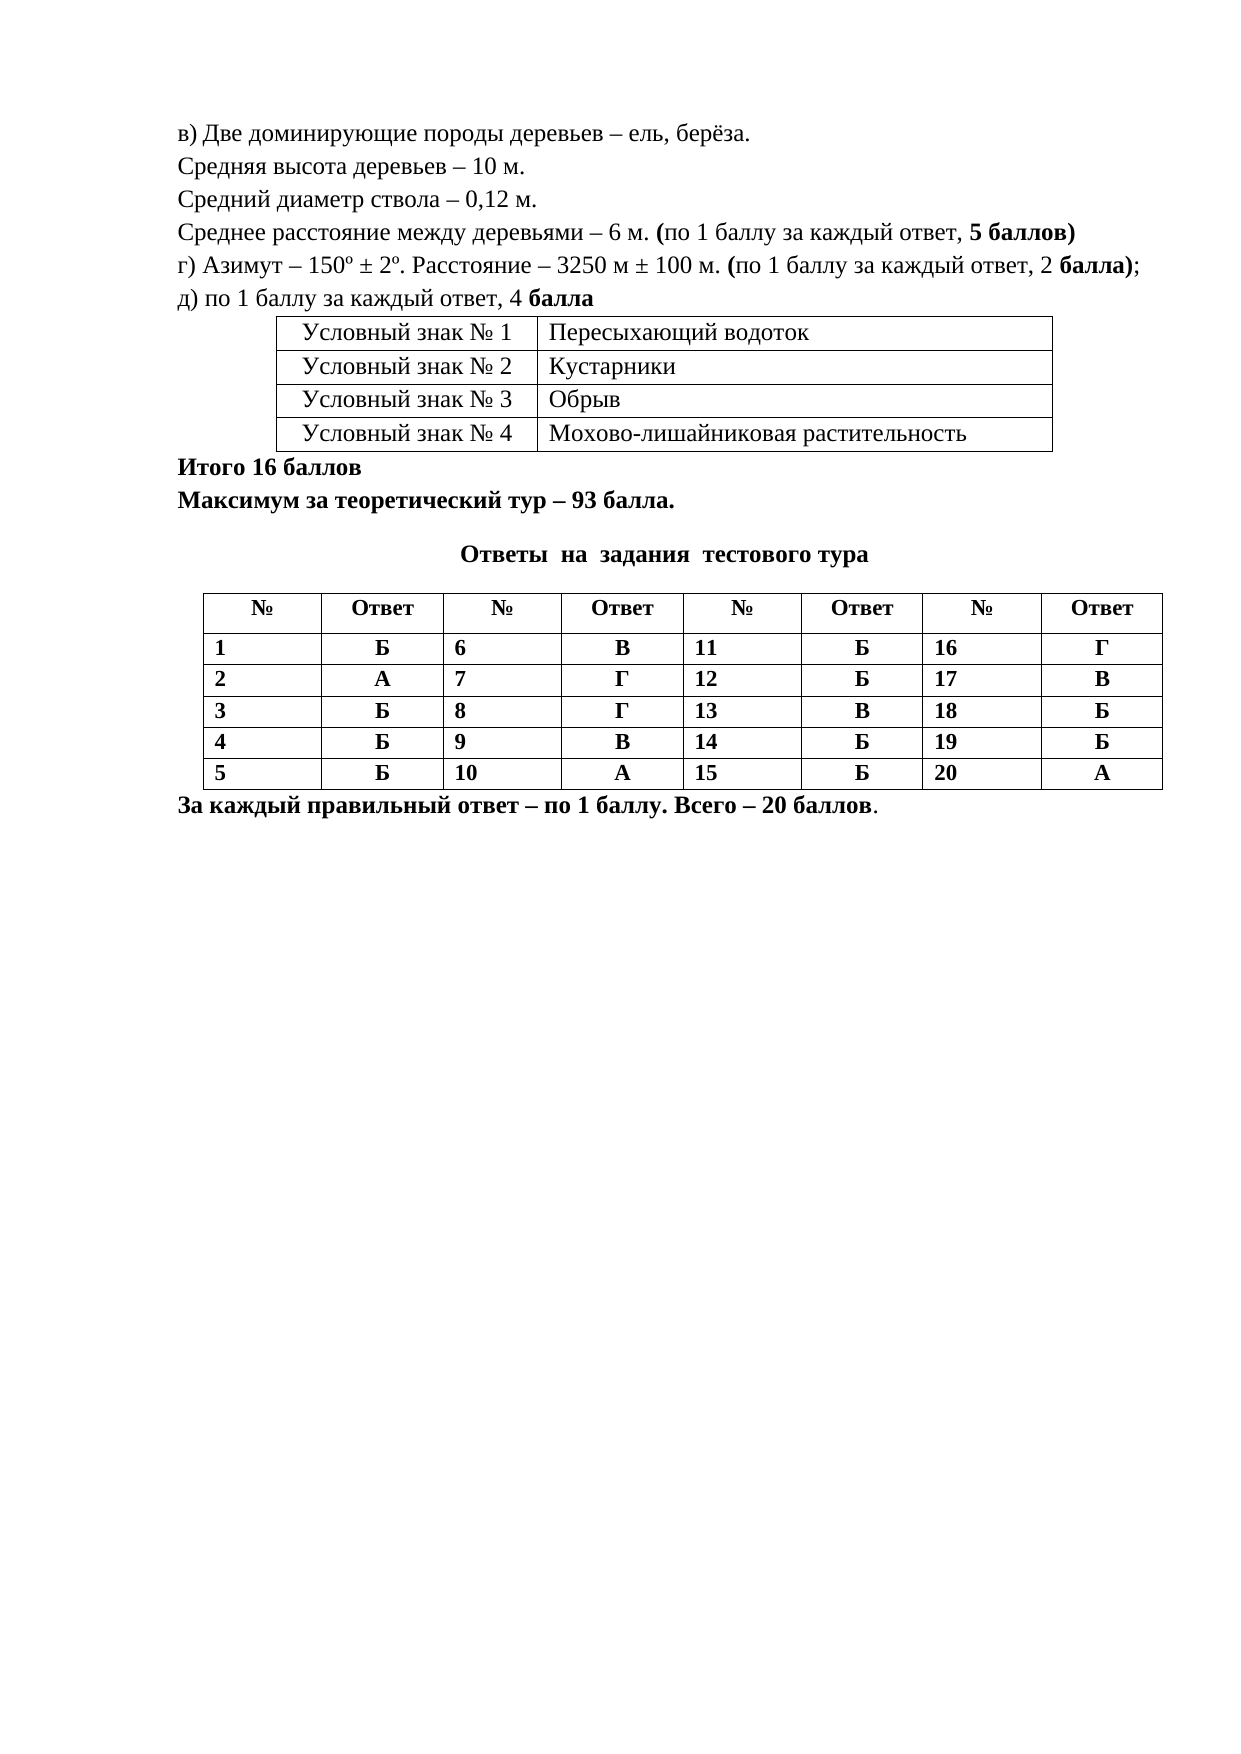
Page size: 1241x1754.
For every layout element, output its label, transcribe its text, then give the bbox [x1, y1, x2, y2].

text За каждый правильный ответ – по 1 баллу. Всего – 20 баллов. [177, 790, 1152, 819]
table_cell Кустарники [538, 351, 1052, 383]
table_cell 19 [923, 728, 1041, 758]
table_cell 1 [204, 634, 321, 664]
table_cell Обрыв [538, 385, 1052, 417]
table_cell Условный знак № 2 [277, 351, 537, 383]
text Ответы на задания тестового тура [177, 539, 1152, 567]
text Среднее расстояние между деревьями – 6 м. (по 1 баллу за каждый ответ, 5 баллов) [177, 217, 1152, 246]
table_cell Г [562, 665, 683, 696]
table_cell 2 [204, 665, 321, 696]
table_header Пересыхающий водоток [538, 317, 1052, 350]
table_header Ответ [1042, 594, 1162, 633]
table_cell 13 [684, 697, 801, 727]
table_header № [204, 594, 321, 633]
table_cell Б [1042, 697, 1162, 727]
text Средняя высота деревьев – 10 м. [177, 151, 1152, 180]
table_cell Мохово-лишайниковая растительность [538, 418, 1052, 451]
text Итого 16 баллов [177, 452, 1152, 481]
table_header Ответ [562, 594, 683, 633]
table_header Ответ [802, 594, 922, 633]
table_cell 20 [923, 759, 1041, 789]
table_header Ответ [322, 594, 443, 633]
text г) Азимут – 150º ± 2º. Расстояние – 3250 м ± 100 м. (по 1 баллу за каждый ответ, 2 балла); [177, 250, 1152, 279]
table_cell 4 [204, 728, 321, 758]
table_cell Б [802, 728, 922, 758]
table_cell Г [1042, 634, 1162, 664]
table_cell Условный знак № 4 [277, 418, 537, 451]
table_cell Б [322, 634, 443, 664]
text Средний диаметр ствола – 0,12 м. [177, 184, 1152, 213]
table_cell 14 [684, 728, 801, 758]
table_cell В [802, 697, 922, 727]
table_cell Б [322, 728, 443, 758]
table_cell 3 [204, 697, 321, 727]
table_cell 10 [444, 759, 561, 789]
text в) Две доминирующие породы деревьев – ель, берёза. [177, 118, 1152, 147]
table_cell 7 [444, 665, 561, 696]
text Максимум за теоретический тур – 93 балла. [177, 485, 1152, 514]
table_cell 16 [923, 634, 1041, 664]
table_cell В [1042, 665, 1162, 696]
table_header № [444, 594, 561, 633]
table_header № [923, 594, 1041, 633]
table_cell Б [802, 665, 922, 696]
table_header Условный знак № 1 [277, 317, 537, 350]
table_cell Б [802, 759, 922, 789]
table_cell 12 [684, 665, 801, 696]
table_cell Б [322, 759, 443, 789]
table_cell 17 [923, 665, 1041, 696]
table_cell 8 [444, 697, 561, 727]
table_cell В [562, 634, 683, 664]
table_cell Б [1042, 728, 1162, 758]
table_cell 6 [444, 634, 561, 664]
table_cell А [1042, 759, 1162, 789]
table_cell Б [802, 634, 922, 664]
table_cell А [322, 665, 443, 696]
table_cell Условный знак № 3 [277, 385, 537, 417]
table_cell А [562, 759, 683, 789]
table_cell 15 [684, 759, 801, 789]
table_cell 5 [204, 759, 321, 789]
table_cell 9 [444, 728, 561, 758]
table_cell 11 [684, 634, 801, 664]
text д) по 1 баллу за каждый ответ, 4 балла [177, 283, 1152, 312]
table_cell Б [322, 697, 443, 727]
table_cell 18 [923, 697, 1041, 727]
table_cell Г [562, 697, 683, 727]
table_cell В [562, 728, 683, 758]
table_header № [684, 594, 801, 633]
